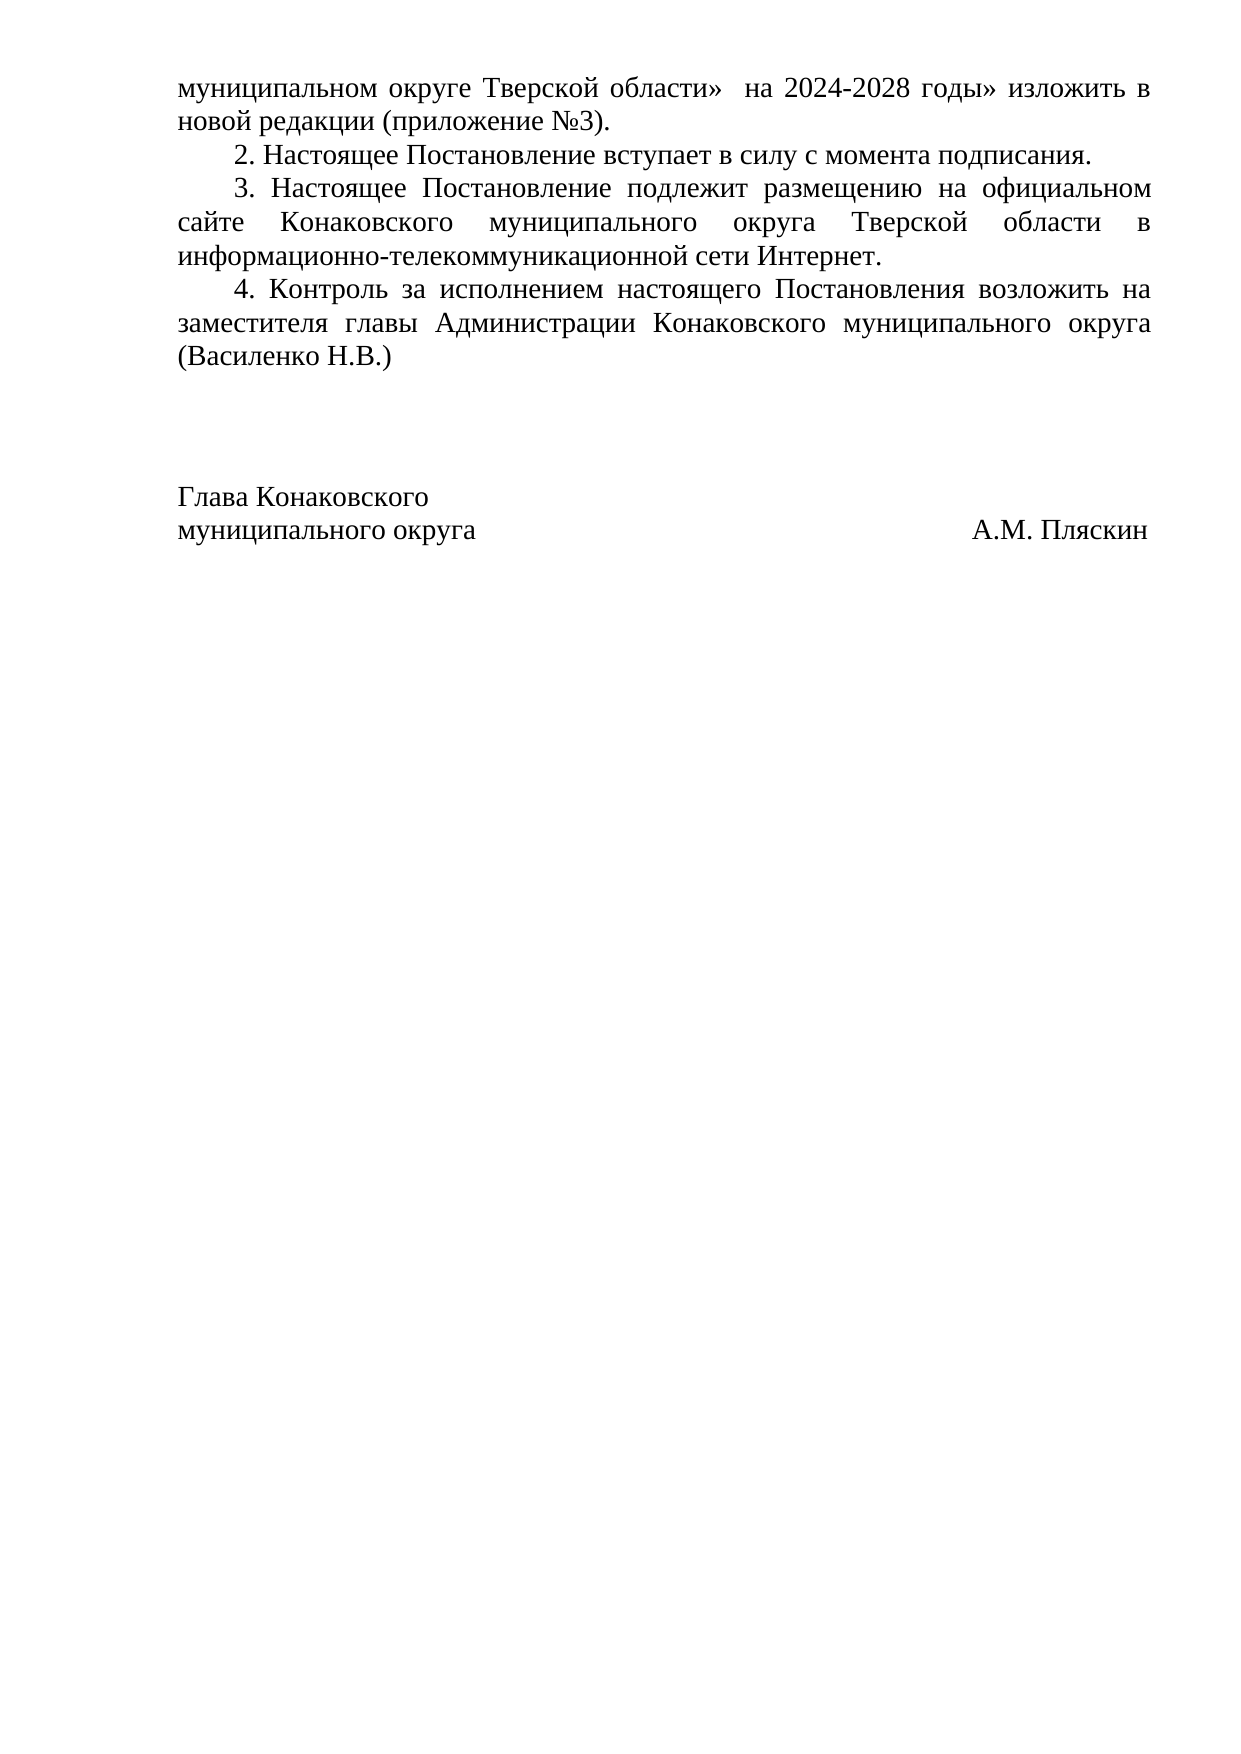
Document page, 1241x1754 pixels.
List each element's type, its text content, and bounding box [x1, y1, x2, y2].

text Глава Конаковского [177, 479, 1152, 512]
text 4. Контроль за исполнением настоящего Постановления возложить на заместителя главы Администрации Конаковского муниципального округа (Василенко Н.В.) [177, 271, 1152, 372]
text муниципального округа А.М. Пляскин [177, 512, 1152, 546]
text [177, 70, 1152, 137]
text 2. Настоящее Постановление вступает в силу с момента подписания. [177, 137, 1152, 171]
text 3. Настоящее Постановление подлежит размещению на официальном сайте Конаковского муниципального округа Тверской области в информационно-телекоммуникационной сети Интернет. [177, 171, 1152, 271]
